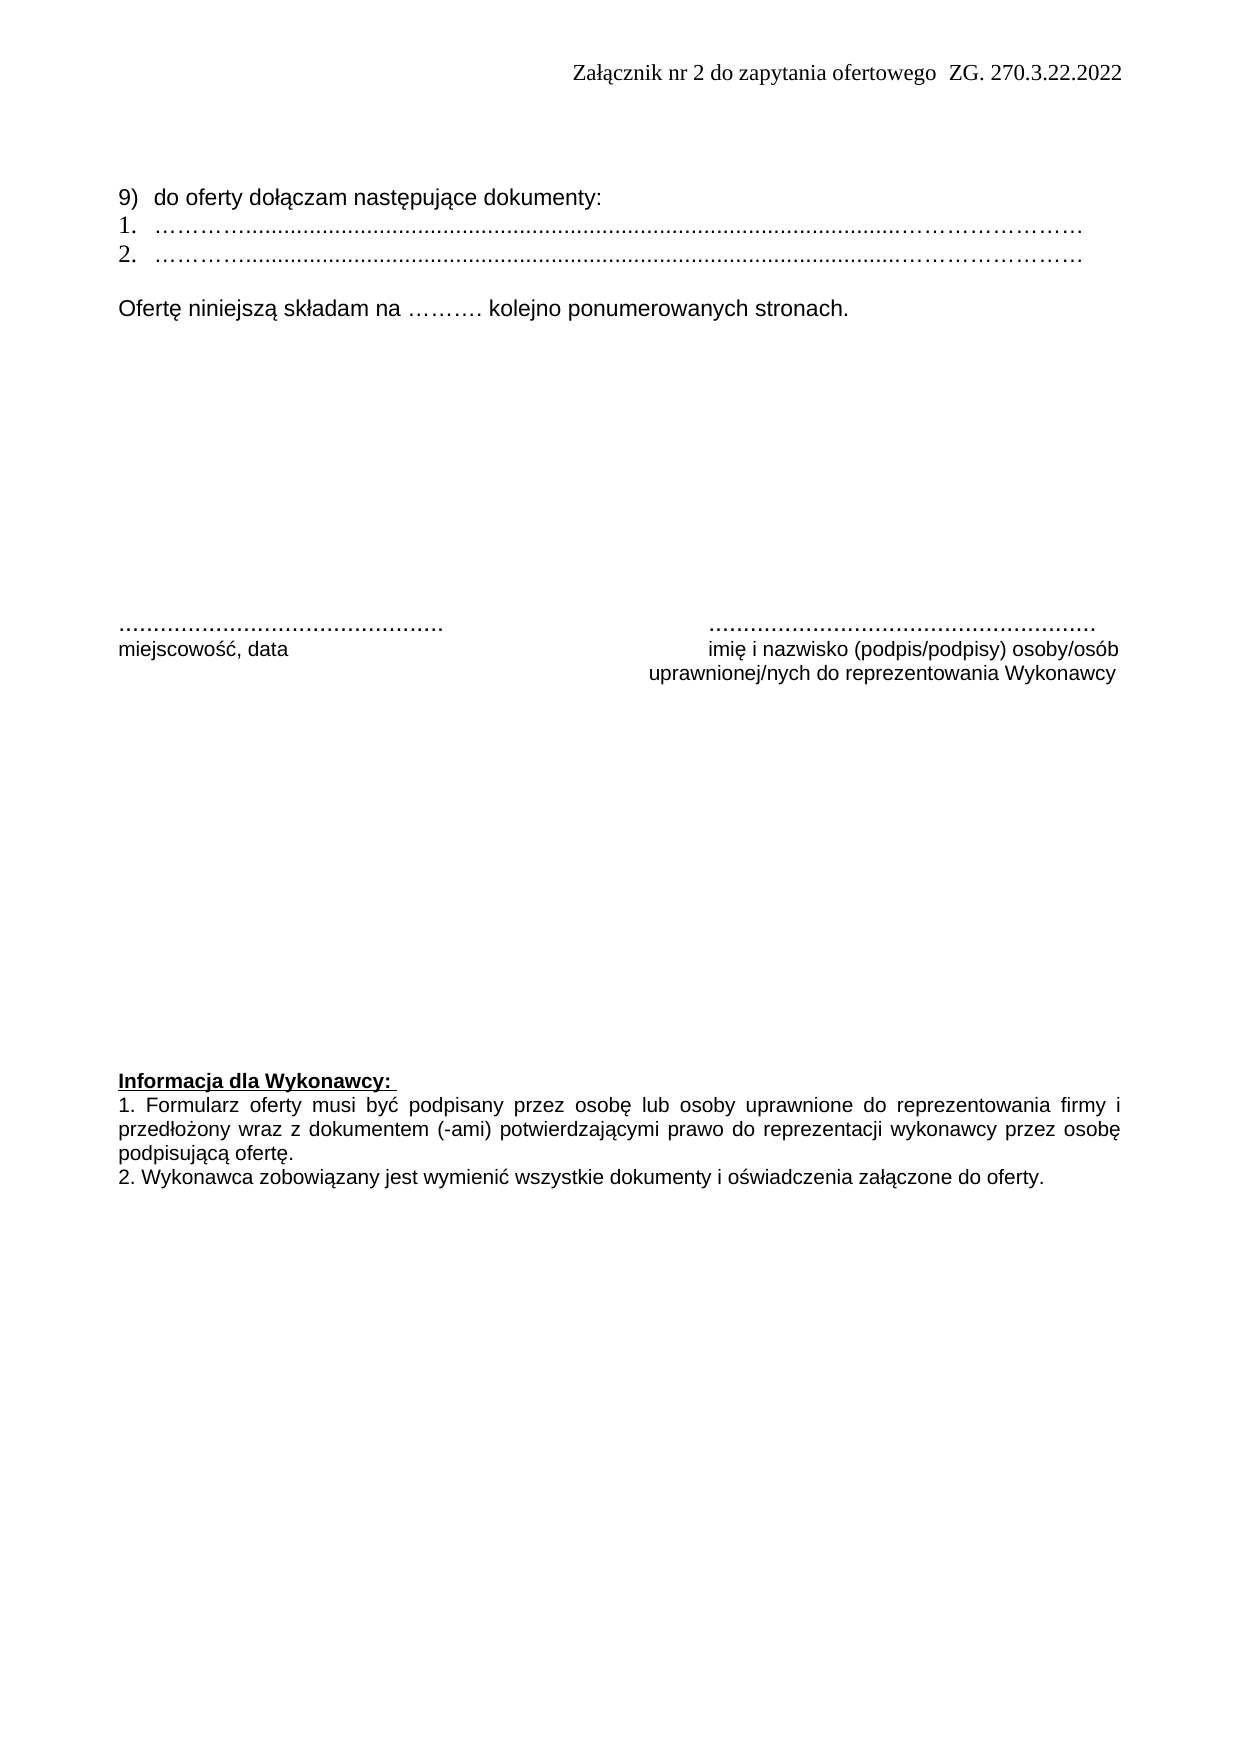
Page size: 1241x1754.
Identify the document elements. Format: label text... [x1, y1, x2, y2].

text miejscowość, data imię i nazwisko (podpis/podpisy) osoby/osób [118, 637, 1122, 661]
text Informacja dla Wykonawcy: [118, 1069, 1122, 1093]
text 1. Formularz oferty musi być podpisany przez osobę lub osoby uprawnione do reprezentowania firmy i przedłożony wraz z dokumentem (-ami) potwierdzającymi prawo do reprezentacji wykonawcy przez osobę podpisującą ofertę. [118, 1093, 1122, 1165]
list do oferty dołączam następujące dokumenty: [118, 184, 1122, 211]
text 2. Wykonawca zobowiązany jest wymienić wszystkie dokumenty i oświadczenia załączone do oferty. [118, 1165, 1122, 1189]
text Ofertę niniejszą składam na ………. kolejno ponumerowanych stronach. [118, 294, 1122, 321]
text uprawnionej/nych do reprezentowania Wykonawcy [118, 661, 1122, 685]
list ………….......................................................................................................…………………… [118, 239, 1122, 268]
list ………….......................................................................................................…………………… [118, 211, 1122, 239]
text ............................................... ........................................................ [118, 608, 1122, 637]
